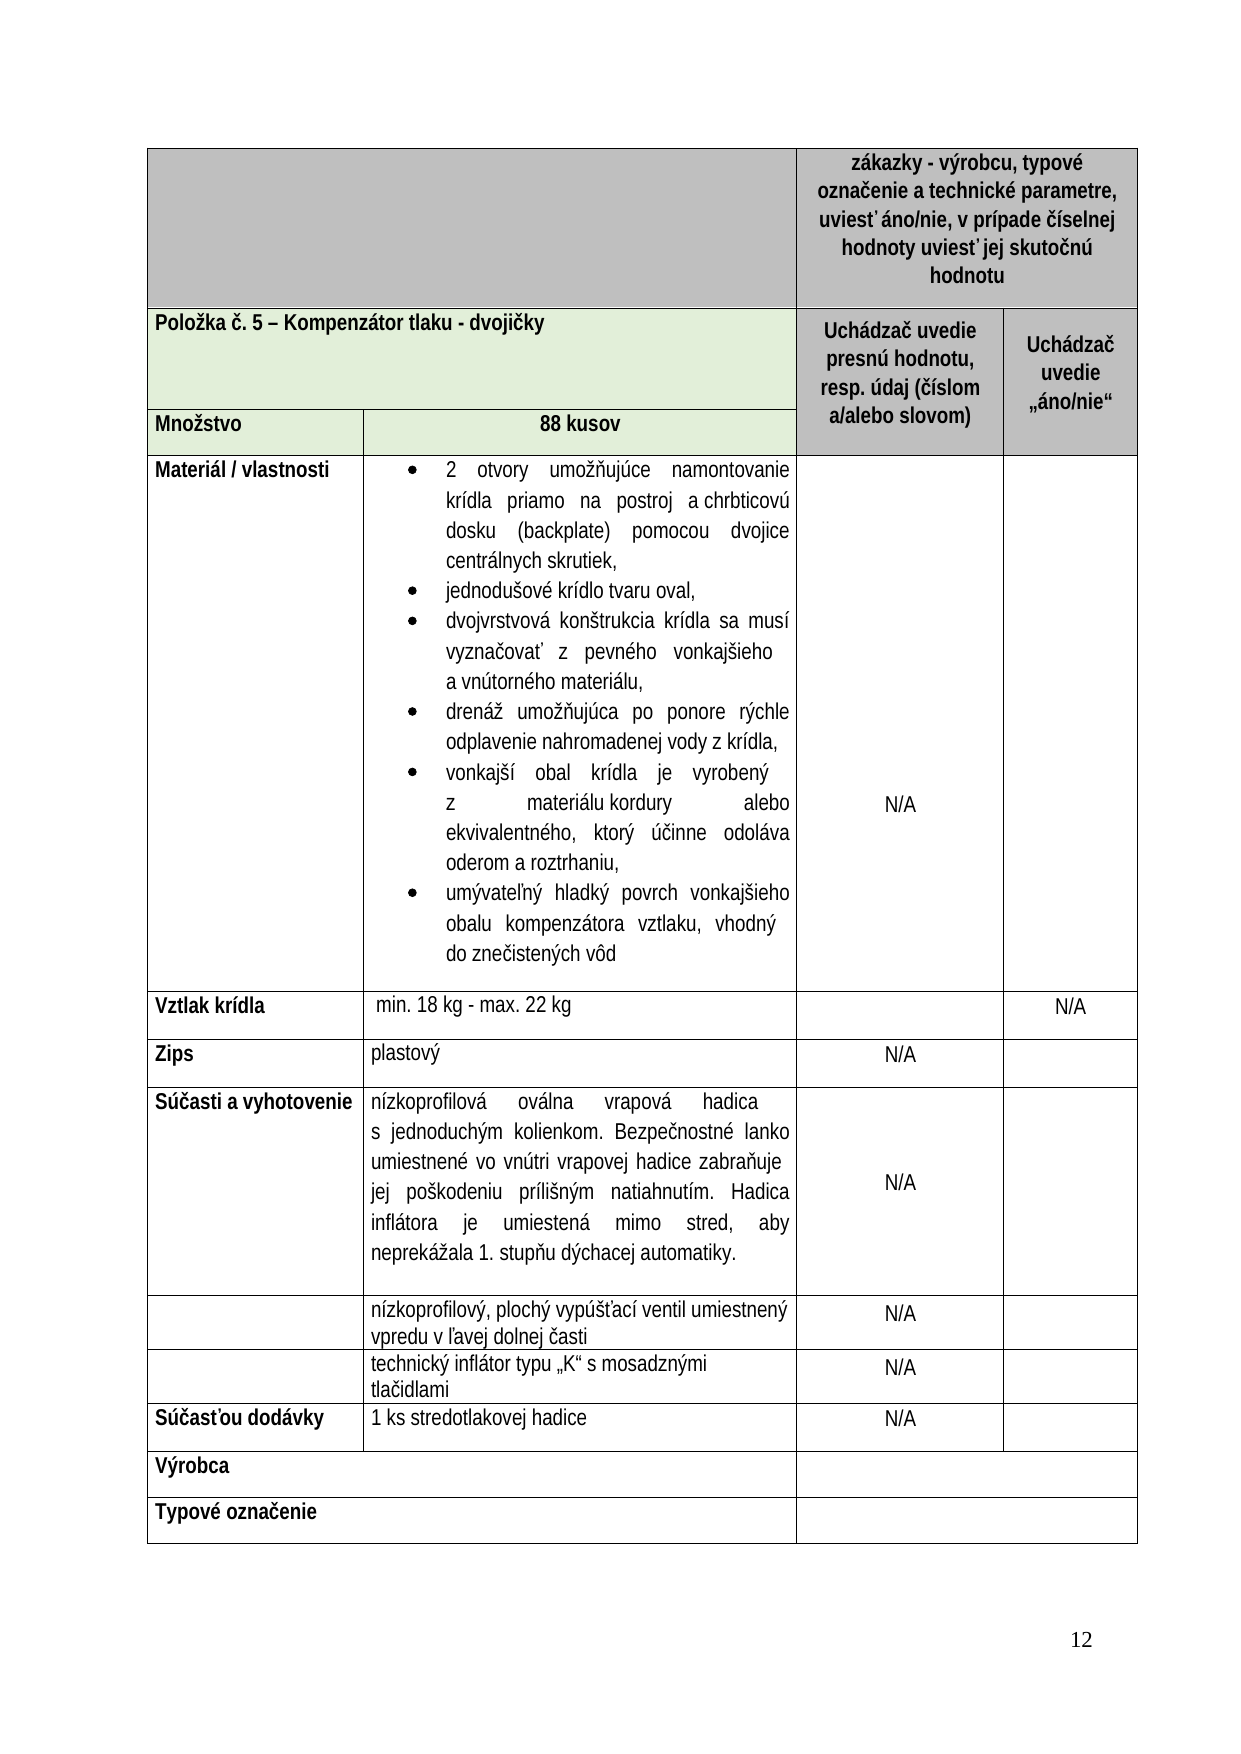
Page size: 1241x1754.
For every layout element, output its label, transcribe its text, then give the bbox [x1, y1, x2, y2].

table_cell 1 ks stredotlakovej hadice [364, 1404, 796, 1451]
table_cell Súčasťou dodávky [148, 1404, 363, 1451]
table_cell 88 kusov [364, 410, 796, 455]
table_cell N/A [797, 1404, 1003, 1451]
table_cell technický inflátor typu „K“ s mosadznými tlačidlami [364, 1350, 796, 1403]
table_cell [797, 1452, 1137, 1497]
table_cell [797, 992, 1003, 1039]
table_cell nízkoprofilová oválna vrapová hadica s jednoduchým kolienkom. Bezpečnostné lanko umiestnené vo vnútri vrapovej hadice zabraňuje jej poškodeniu prílišným natiahnutím. Hadica inflátora je umiestená mimo stred, aby neprekážala 1. stupňu dýchacej automatiky. [364, 1088, 796, 1295]
table_cell N/A [797, 1296, 1003, 1349]
table_cell Položka č. 5 – Kompenzátor tlaku - dvojičky [148, 309, 796, 409]
table_cell [148, 1350, 363, 1403]
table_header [148, 149, 796, 307]
table_cell [1004, 456, 1137, 991]
table_cell plastový [364, 1040, 796, 1087]
table_cell Uchádzač uvedie presnú hodnotu, resp. údaj (číslom a/alebo slovom) [797, 309, 1003, 455]
table_cell 2 otvory umožňujúce namontovanie krídla priamo na postroj a chrbticovú dosku (backplate) pomocou dvojice centrálnych skrutiek, jednodušové krídlo tvaru oval, dvojvrstvová konštrukcia krídla sa musí vyznačovať z pevného vonkajšieho a vnútorného materiálu, drenáž umožňujúca po ponore rýchle odplavenie nahromadenej vody z krídla, vonkajší obal krídla je vyrobený z materiálu kordury alebo ekvivalentného, ktorý účinne odoláva oderom a roztrhaniu, umývateľný hladký povrch vonkajšieho obalu kompenzátora vztlaku, vhodný do znečistených vôd [364, 456, 796, 991]
table_cell [148, 1296, 363, 1349]
table_cell N/A [797, 456, 1003, 991]
table_cell Vztlak krídla [148, 992, 363, 1039]
table_cell [1004, 1040, 1137, 1087]
table_cell [1004, 1404, 1137, 1451]
table_cell [1004, 1350, 1137, 1403]
table_cell N/A [797, 1088, 1003, 1295]
table_cell [797, 1498, 1137, 1543]
table_cell Množstvo [148, 410, 363, 455]
table_cell N/A [797, 1350, 1003, 1403]
table_cell Uchádzač uvedie „áno/nie“ [1004, 309, 1137, 455]
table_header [797, 149, 1137, 307]
table_cell N/A [1004, 992, 1137, 1039]
table_cell Zips [148, 1040, 363, 1087]
table_cell nízkoprofilový, plochý vypúšťací ventil umiestnený vpredu v ľavej dolnej časti [364, 1296, 796, 1349]
table_cell Materiál / vlastnosti [148, 456, 363, 991]
table_cell [1004, 1296, 1137, 1349]
table_cell N/A [797, 1040, 1003, 1087]
table_cell Súčasti a vyhotovenie [148, 1088, 363, 1295]
table_cell Typové označenie [148, 1498, 796, 1543]
table_cell [1004, 1088, 1137, 1295]
table_cell min. 18 kg - max. 22 kg [364, 992, 796, 1039]
table_cell Výrobca [148, 1452, 796, 1497]
